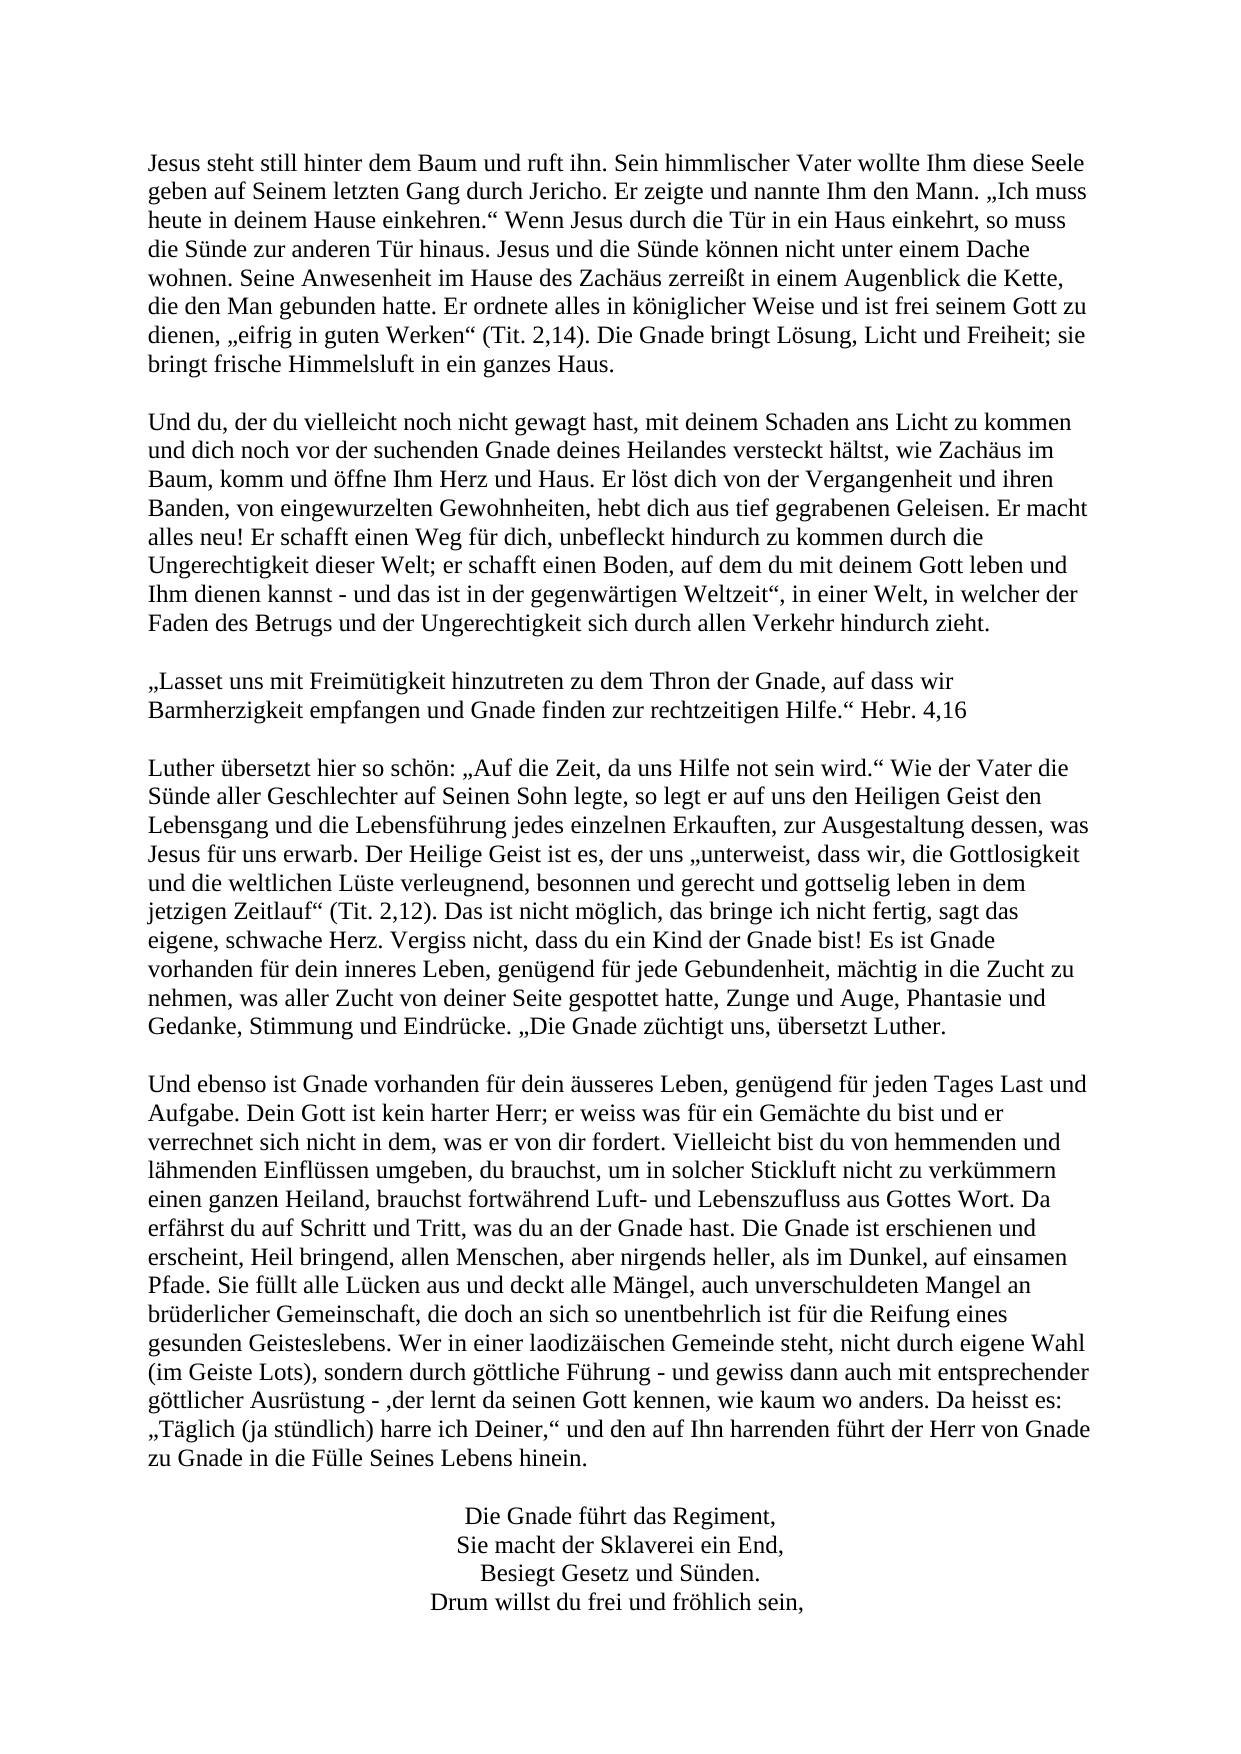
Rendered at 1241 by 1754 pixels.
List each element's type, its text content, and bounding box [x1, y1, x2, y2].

text Luther übersetzt hier so schön: „Auf die Zeit, da uns Hilfe not sein wird.“ Wie der Vater die Sünde aller Geschlechter auf Seinen Sohn legte, so legt er auf uns den Heiligen Geist den Lebensgang und die Lebensführung jedes einzelnen Erkauften, zur Ausgestaltung dessen, was Jesus für uns erwarb. Der Heilige Geist ist es, der uns „unterweist, dass wir, die Gottlosigkeit und die weltlichen Lüste verleugnend, besonnen und gerecht und gottselig leben in dem jetzigen Zeitlauf“ (Tit. 2,12). Das ist nicht möglich, das bringe ich nicht fertig, sagt das eigene, schwache Herz. Vergiss nicht, dass du ein Kind der Gnade bist! Es ist Gnade vorhanden für dein inneres Leben, genügend für jede Gebundenheit, mächtig in die Zucht zu nehmen, was aller Zucht von deiner Seite gespottet hatte, Zunge und Auge, Phantasie und Gedanke, Stimmung und Eindrücke. „Die Gnade züchtigt uns, übersetzt Luther. [148, 753, 1093, 1040]
text Jesus steht still hinter dem Baum und ruft ihn. Sein himmlischer Vater wollte Ihm diese Seele geben auf Seinem letzten Gang durch Jericho. Er zeigte und nannte Ihm den Mann. „Ich muss heute in deinem Hause einkehren.“ Wenn Jesus durch die Tür in ein Haus einkehrt, so muss die Sünde zur anderen Tür hinaus. Jesus und die Sünde können nicht unter einem Dache wohnen. Seine Anwesenheit im Hause des Zachäus zerreißt in einem Augenblick die Kette, die den Man gebunden hatte. Er ordnete alles in königlicher Weise und ist frei seinem Gott zu dienen, „eifrig in guten Werken“ (Tit. 2,14). Die Gnade bringt Lösung, Licht und Freiheit; sie bringt frische Himmelsluft in ein ganzes Haus. [148, 148, 1093, 378]
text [148, 1501, 1093, 1616]
text Und du, der du vielleicht noch nicht gewagt hast, mit deinem Schaden ans Licht zu kommen und dich noch vor der suchenden Gnade deines Heilandes versteckt hältst, wie Zachäus im Baum, komm und öffne Ihm Herz und Haus. Er löst dich von der Vergangenheit und ihren Banden, von eingewurzelten Gewohnheiten, hebt dich aus tief gegrabenen Geleisen. Er macht alles neu! Er schafft einen Weg für dich, unbefleckt hindurch zu kommen durch die Ungerechtigkeit dieser Welt; er schafft einen Boden, auf dem du mit deinem Gott leben und Ihm dienen kannst - und das ist in der gegenwärtigen Weltzeit“, in einer Welt, in welcher der Faden des Betrugs und der Ungerechtigkeit sich durch allen Verkehr hindurch zieht. [148, 407, 1093, 637]
text „Lasset uns mit Freimütigkeit hinzutreten zu dem Thron der Gnade, auf dass wir Barmherzigkeit empfangen und Gnade finden zur rechtzeitigen Hilfe.“ Hebr. 4,16 [148, 666, 1093, 723]
text Und ebenso ist Gnade vorhanden für dein äusseres Leben, genügend für jeden Tages Last und Aufgabe. Dein Gott ist kein harter Herr; er weiss was für ein Gemächte du bist und er verrechnet sich nicht in dem, was er von dir fordert. Vielleicht bist du von hemmenden und lähmenden Einflüssen umgeben, du brauchst, um in solcher Stickluft nicht zu verkümmern einen ganzen Heiland, brauchst fortwährend Luft- und Lebenszufluss aus Gottes Wort. Da erfährst du auf Schritt und Tritt, was du an der Gnade hast. Die Gnade ist erschienen und erscheint, Heil bringend, allen Menschen, aber nirgends heller, als im Dunkel, auf einsamen Pfade. Sie füllt alle Lücken aus und deckt alle Mängel, auch unverschuldeten Mangel an brüderlicher Gemeinschaft, die doch an sich so unentbehrlich ist für die Reifung eines gesunden Geisteslebens. Wer in einer laodizäischen Gemeinde steht, nicht durch eigene Wahl (im Geiste Lots), sondern durch göttliche Führung - und gewiss dann auch mit entsprechender göttlicher Ausrüstung - ,der lernt da seinen Gott kennen, wie kaum wo anders. Da heisst es: „Täglich (ja stündlich) harre ich Deiner,“ und den auf Ihn harrenden führt der Herr von Gnade zu Gnade in die Fülle Seines Lebens hinein. [148, 1069, 1093, 1472]
